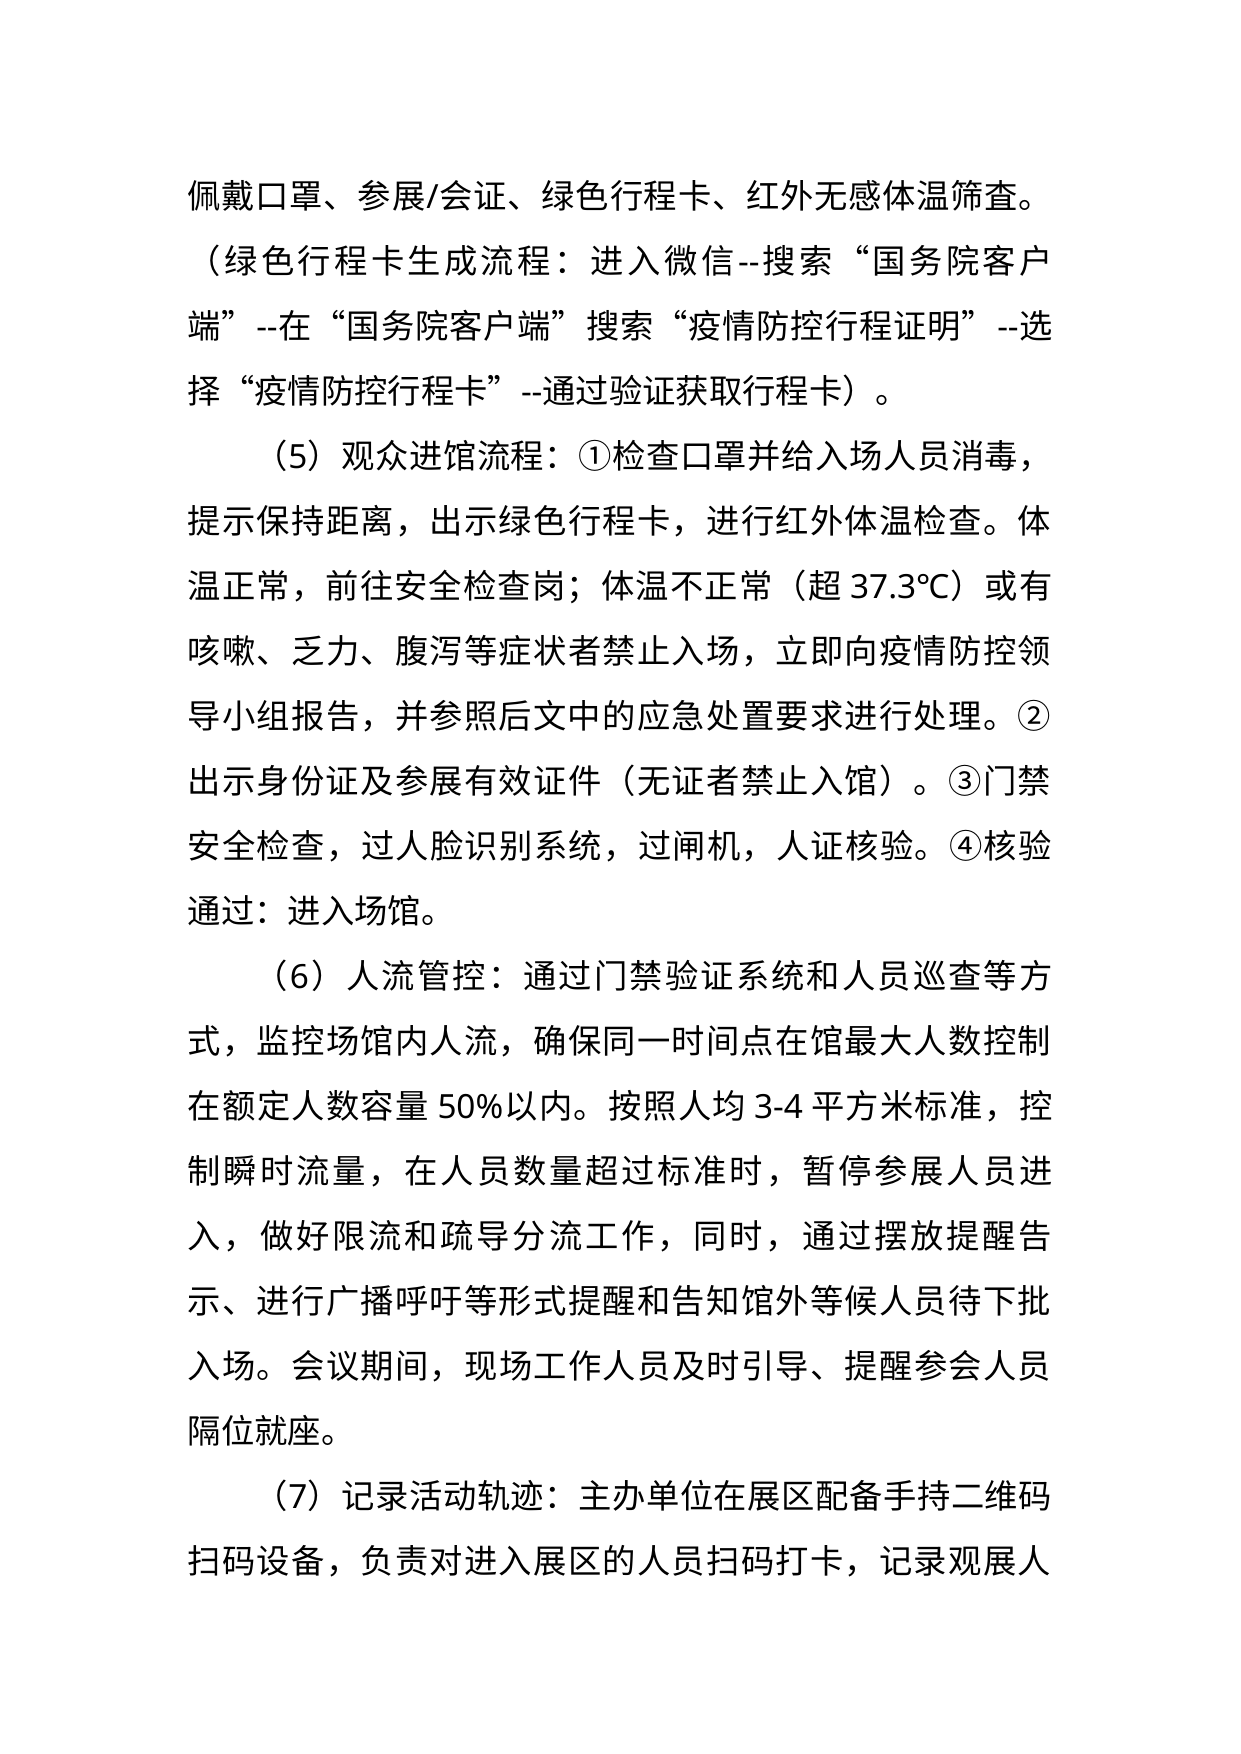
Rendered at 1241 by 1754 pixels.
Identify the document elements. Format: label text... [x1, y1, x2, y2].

text （6）人流管控：通过门禁验证系统和人员巡查等方式，监控场馆内人流，确保同一时间点在馆最大人数控制在额定人数容量50%以内。按照人均3-4平方米标准，控制瞬时流量，在人员数量超过标准时，暂停参展人员进入，做好限流和疏导分流工作，同时，通过摆放提醒告示、进行广播呼吁等形式提醒和告知馆外等候人员待下批入场。会议期间，现场工作人员及时引导、提醒参会人员隔位就座。 [187, 942, 1053, 1462]
text （5）观众进馆流程：①检查口罩并给入场人员消毒，提示保持距离，出示绿色行程卡，进行红外体温检查。体温正常，前往安全检查岗；体温不正常（超37.3℃）或有咳嗽、乏力、腹泻等症状者禁止入场，立即向疫情防控领导小组报告，并参照后文中的应急处置要求进行处理。②出示身份证及参展有效证件（无证者禁止入馆）。③门禁安全检查，过人脸识别系统，过闸机，人证核验。④核验通过：进入场馆。 [187, 422, 1053, 942]
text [187, 162, 1053, 422]
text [187, 1462, 1053, 1592]
